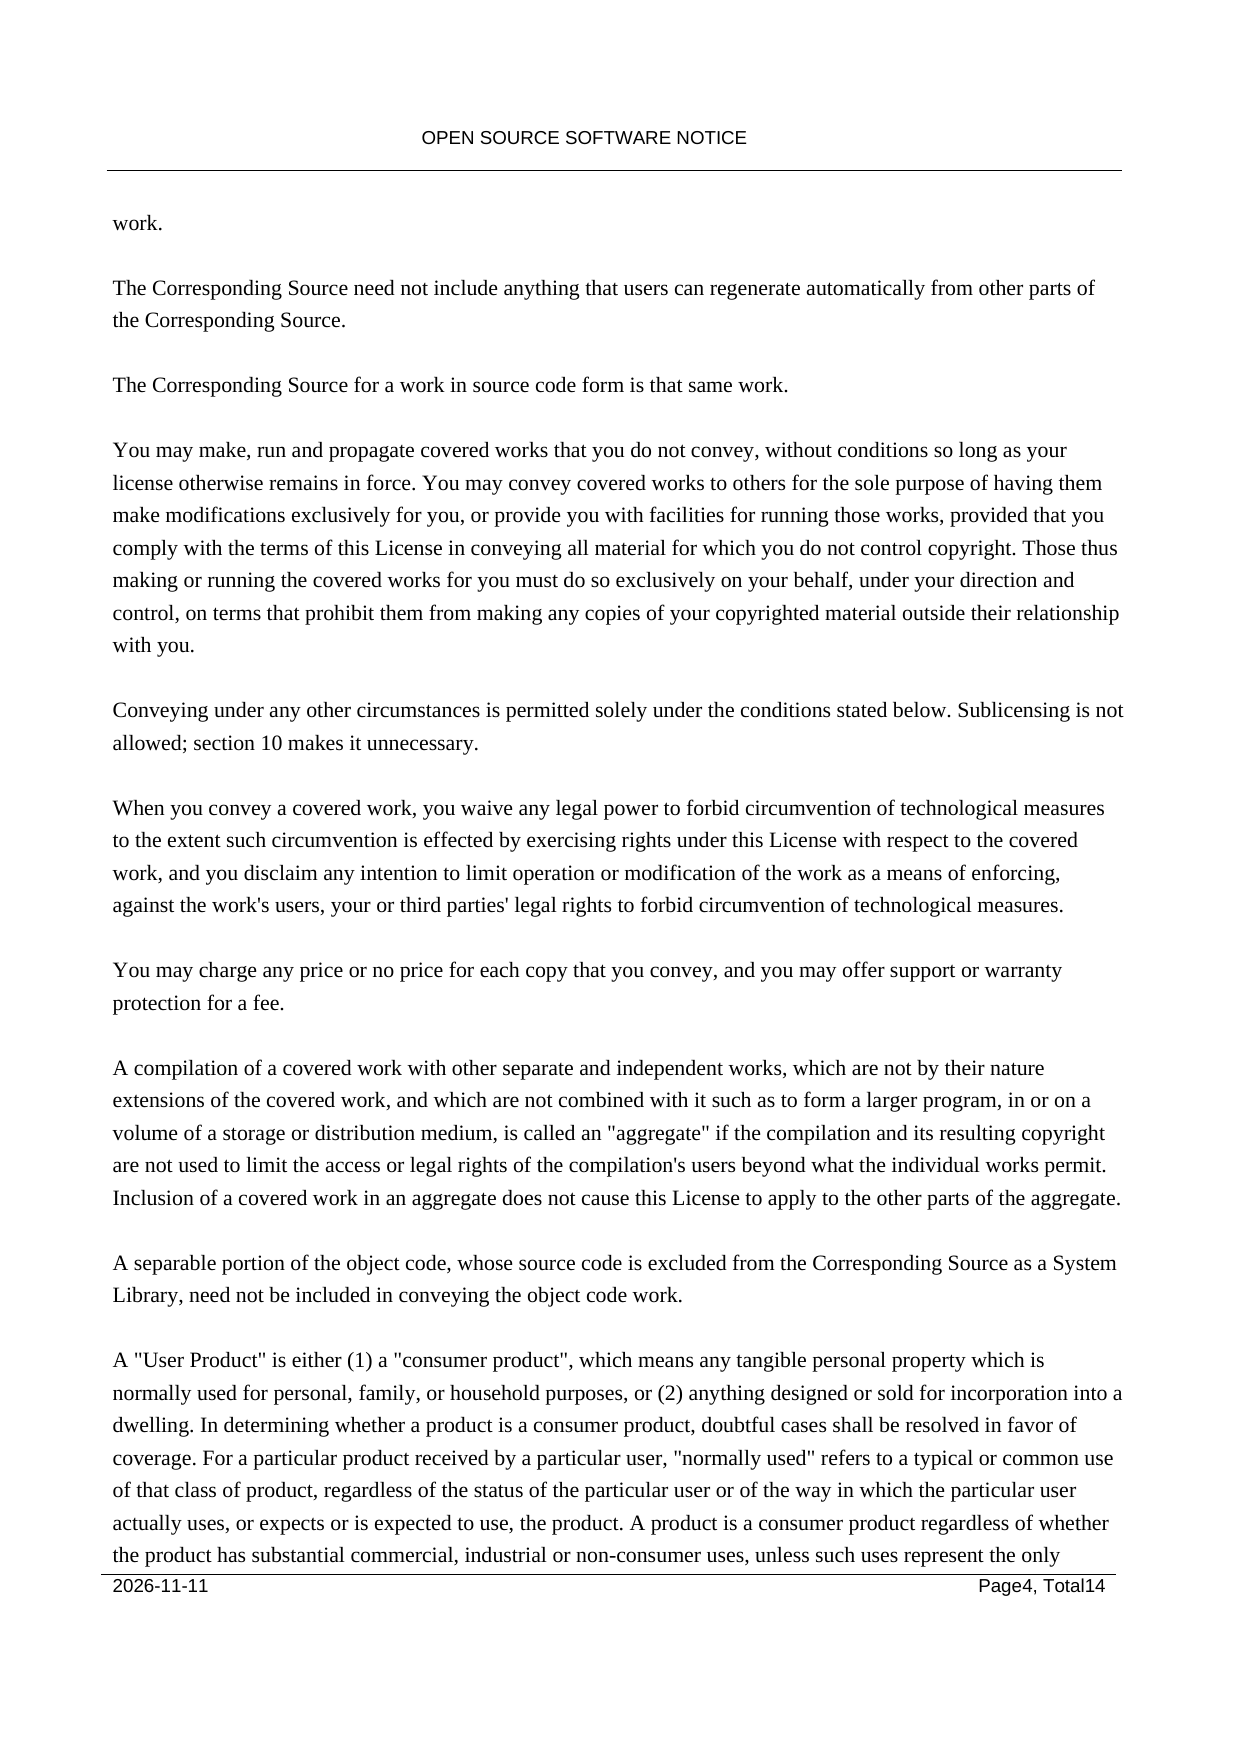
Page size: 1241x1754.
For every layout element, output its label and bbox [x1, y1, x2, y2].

text [112, 206, 1128, 1571]
